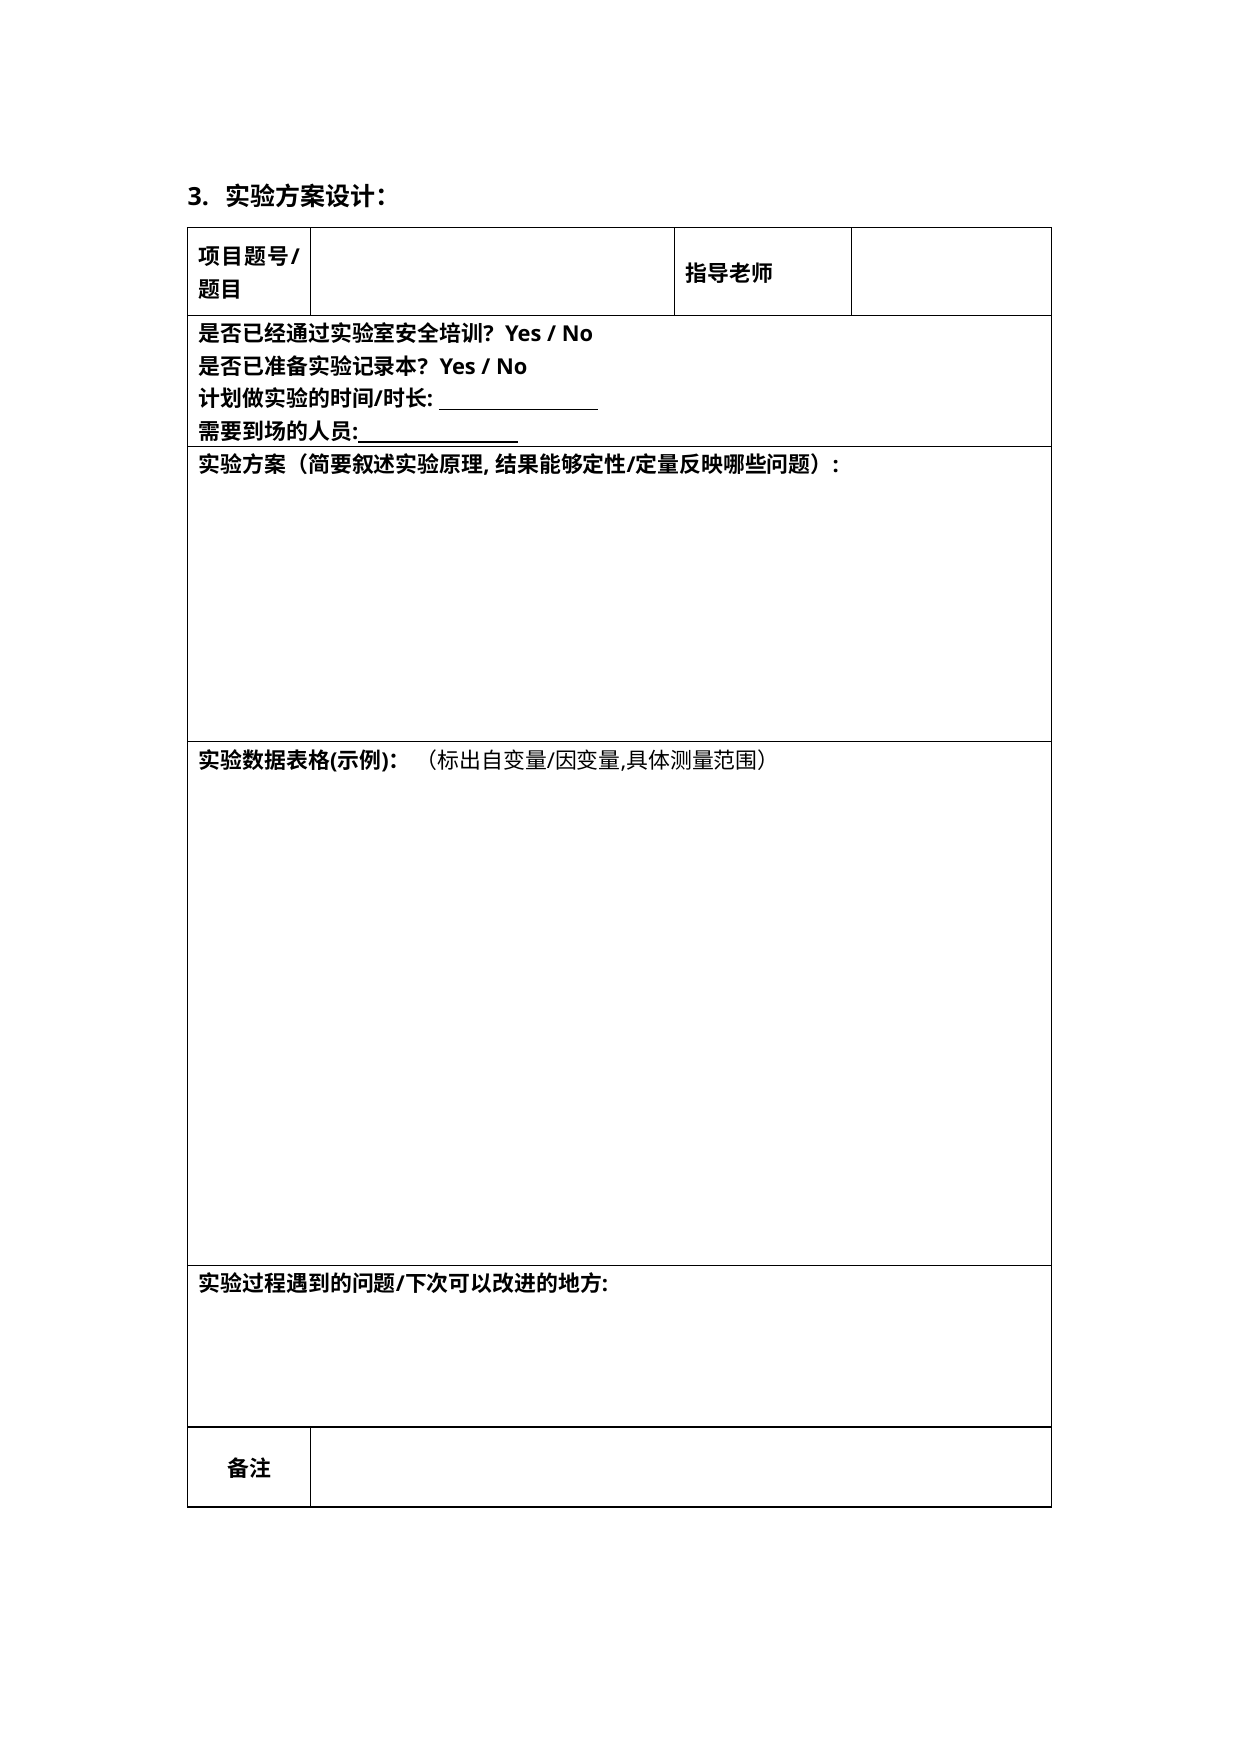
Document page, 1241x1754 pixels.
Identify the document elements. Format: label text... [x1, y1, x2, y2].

table_cell [311, 1428, 1051, 1506]
table_cell 是否已经通过实验室安全培训? Yes / No 是否已准备实验记录本? Yes / No 计划做实验的时间/时长: 需要到场的人员: [188, 316, 1051, 446]
table_header [852, 228, 1051, 315]
table_header [311, 228, 674, 315]
table_header 指导老师 [675, 228, 851, 315]
table_cell 实验过程遇到的问题/下次可以改进的地方: [188, 1266, 1051, 1426]
table_cell 实验数据表格(示例)： （标出自变量/因变量,具体测量范围） [188, 742, 1051, 1265]
table_cell 实验方案（简要叙述实验原理, 结果能够定性/定量反映哪些问题）: [188, 447, 1051, 741]
table_cell 备注 [188, 1428, 310, 1506]
table_header 项目题号/题目 [188, 228, 310, 315]
list 实验方案设计： [187, 162, 1053, 227]
